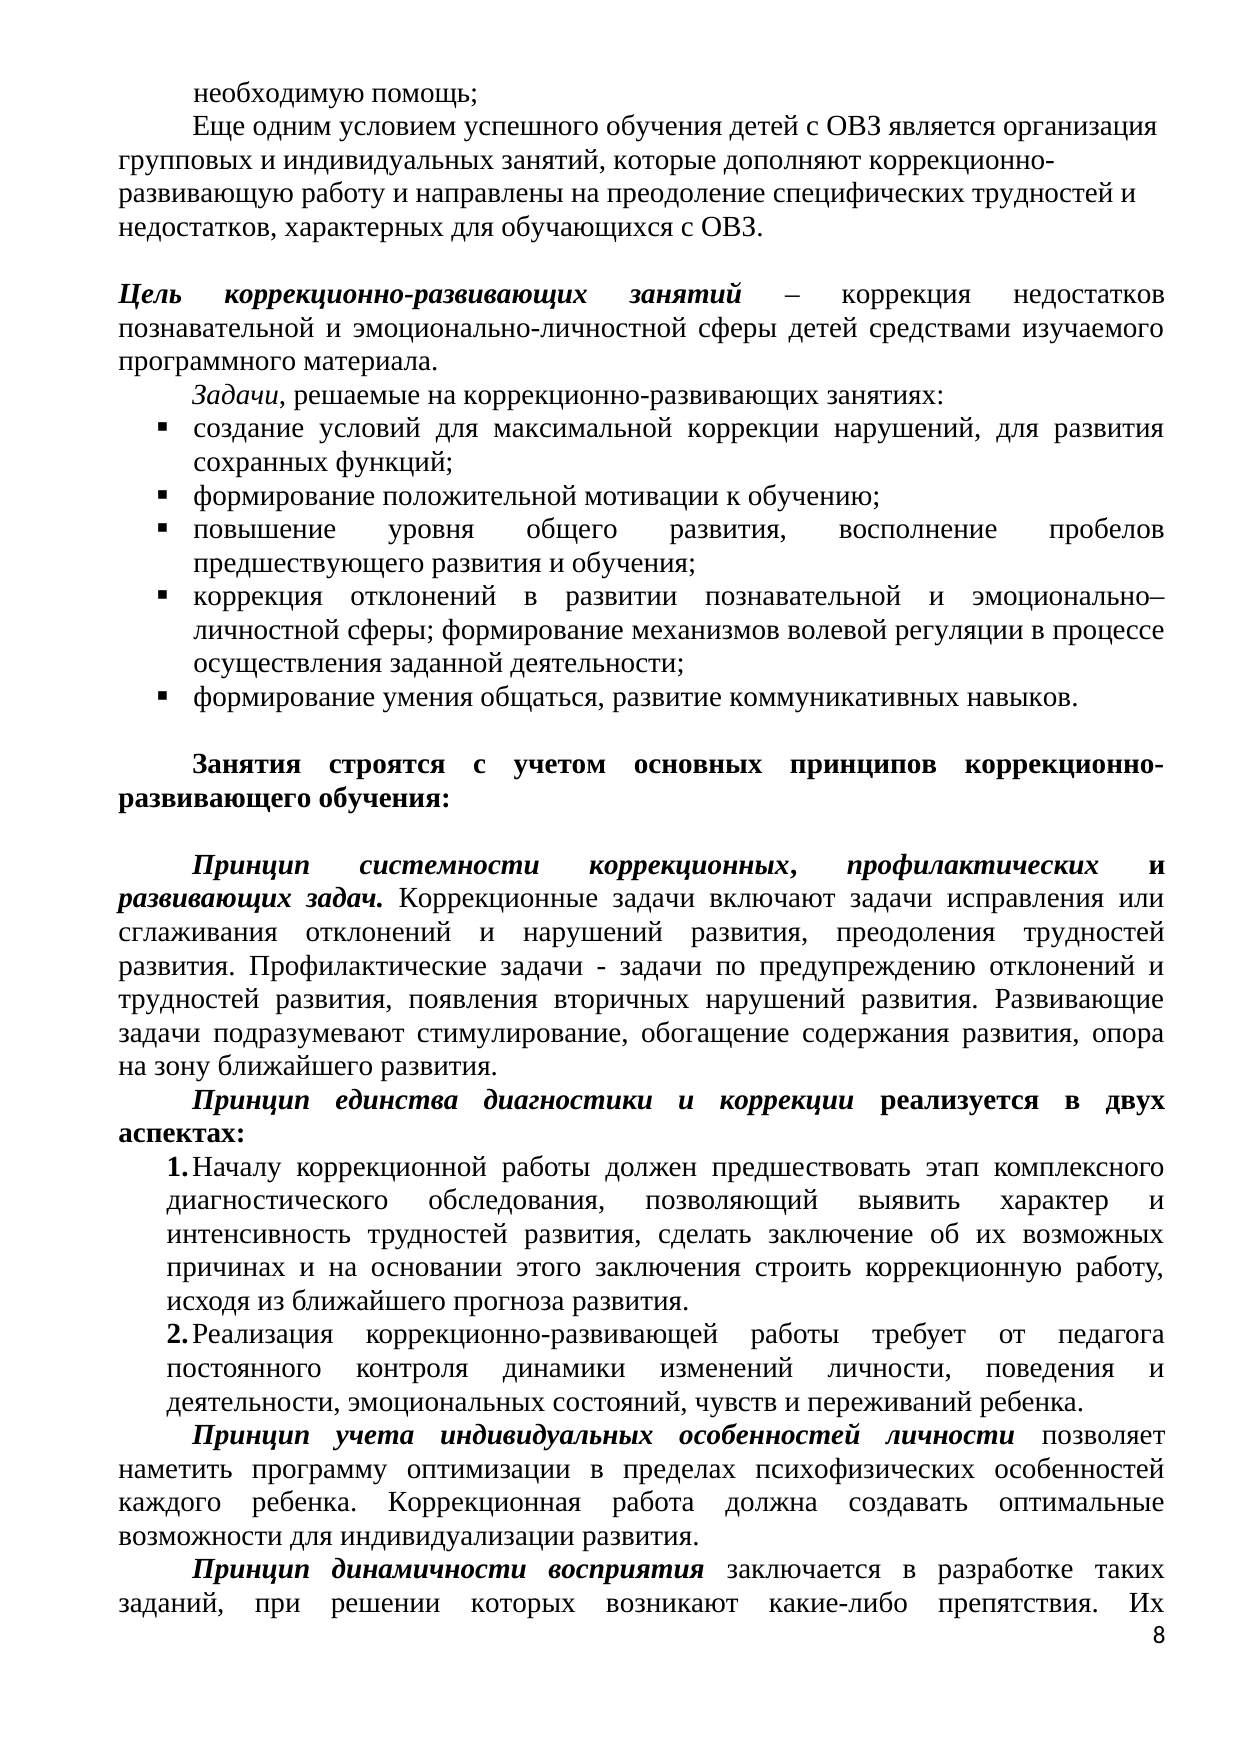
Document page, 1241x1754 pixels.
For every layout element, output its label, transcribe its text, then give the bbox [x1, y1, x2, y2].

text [118, 1551, 1165, 1618]
list Реализация коррекционно-развивающей работы требует от педагога постоянного контроля динамики изменений личности, поведения и деятельности, эмоциональных состояний, чувств и переживаний ребенка. [166, 1317, 1165, 1417]
list коррекция отклонений в развитии познавательной и эмоционально–личностной сферы; формирование механизмов волевой регуляции в процессе осуществления заданной деятельности; [156, 578, 1165, 679]
text Принцип единства диагностики и коррекции реализуется в двух аспектах: [118, 1082, 1165, 1149]
list формирование умения общаться, развитие коммуникативных навыков. [156, 679, 1165, 713]
text Принцип системности коррекционных, профилактических и развивающих задач. Коррекционные задачи включают задачи исправления или сглаживания отклонений и нарушений развития, преодоления трудностей развития. Профилактические задачи - задачи по предупреждению отклонений и трудностей развития, появления вторичных нарушений развития. Развивающие задачи подразумевают стимулирование, обогащение содержания развития, опора на зону ближайшего развития. [118, 847, 1165, 1082]
list повышение уровня общего развития, восполнение пробелов предшествующего развития и обучения; [156, 511, 1165, 578]
text Принцип учета индивидуальных особенностей личности позволяет наметить программу оптимизации в пределах психофизических особенностей каждого ребенка. Коррекционная работа должна создавать оптимальные возможности для индивидуализации развития. [118, 1417, 1165, 1551]
list Началу коррекционной работы должен предшествовать этап комплексного диагностического обследования, позволяющий выявить характер и интенсивность трудностей развития, сделать заключение об их возможных причинах и на основании этого заключения строить коррекционную работу, исходя из ближайшего прогноза развития. [166, 1149, 1165, 1317]
list создание условий для максимальной коррекции нарушений, для развития сохранных функций; [156, 410, 1165, 478]
text Цель коррекционно-развивающих занятий – коррекция недостатков познавательной и эмоционально-личностной сферы детей средствами изучаемого программного материала. [118, 276, 1165, 377]
text Еще одним условием успешного обучения детей с ОВЗ является организация групповых и индивидуальных занятий, которые дополняют коррекционно-развивающую работу и направлены на преодоление специфических трудностей и недостатков, характерных для обучающихся с ОВЗ. [118, 108, 1165, 243]
text Занятия строятся с учетом основных принципов коррекционно-развивающего обучения: [118, 746, 1165, 813]
text Задачи, решаемые на коррекционно-развивающих занятиях: [118, 377, 1165, 410]
list формирование положительной мотивации к обучению; [156, 478, 1165, 511]
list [156, 75, 1165, 108]
